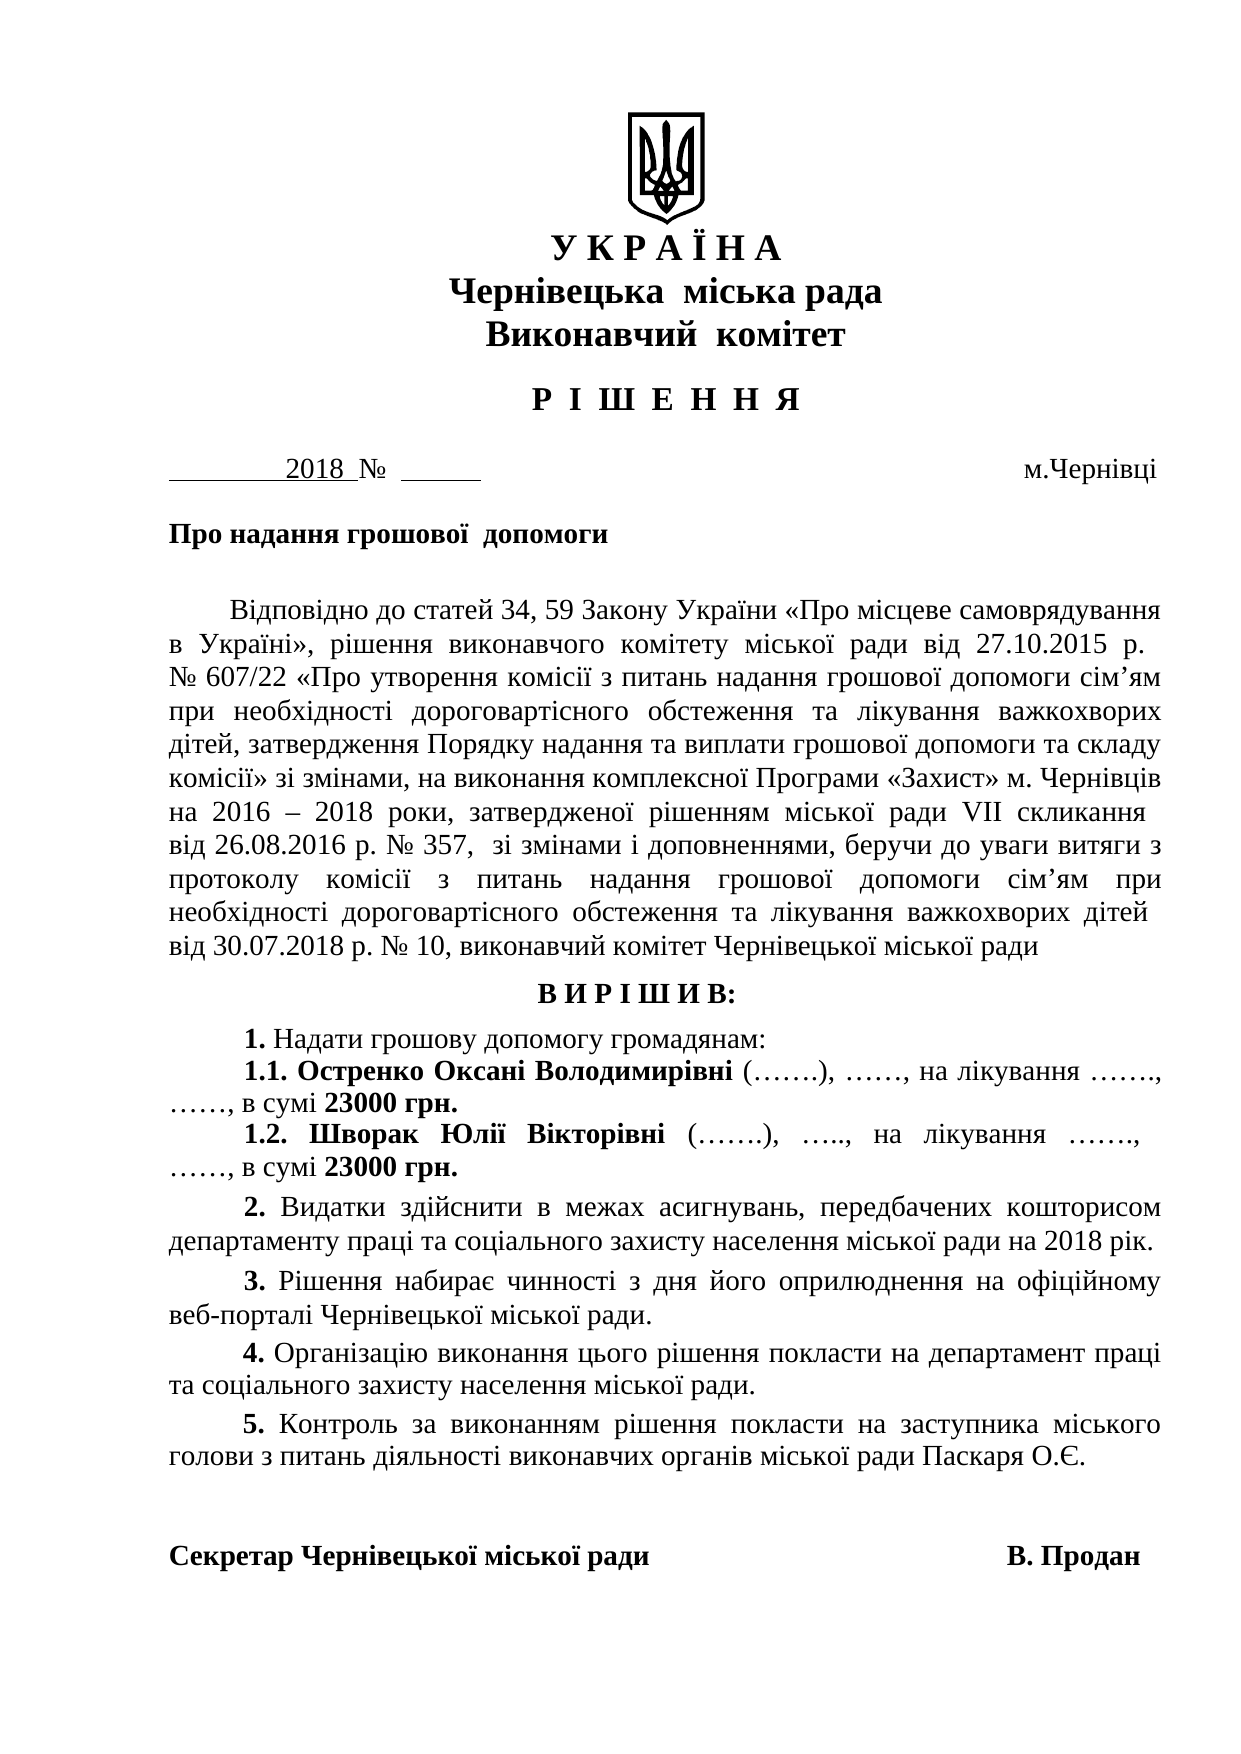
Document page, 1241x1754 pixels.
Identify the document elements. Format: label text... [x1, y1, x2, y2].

text 1. Надати грошову допомогу громадянам: [169, 1023, 1162, 1055]
subtitle Виконавчий комітет [169, 311, 1162, 354]
text 5. Контроль за виконанням рішення покласти на заступника міського голови з питань діяльності виконавчих органів міської ради Паскаря О.Є. [169, 1408, 1162, 1472]
text 3. Рішення набирає чинності з дня його оприлюднення на офіційному веб-порталі Чернівецької міської ради. [169, 1263, 1162, 1331]
text 4. Організацію виконання цього рішення покласти на департамент праці та соціального захисту населення міської ради. [169, 1337, 1162, 1401]
text 1.2. Шворак Юлії Вікторівні (…….), ….., на лікування ……., ……, в сумі 23000 грн. [169, 1118, 1162, 1182]
text 2018 № м.Чернівці [169, 454, 1162, 484]
text У К Р А Ї Н А [169, 225, 1162, 268]
text Відповідно до статей 34, 59 Закону України «Про місцеве самоврядування в Україні», рішення виконавчого комітету міської ради від 27.10.2015 р. № 607/22 «Про утворення комісії з питань надання грошової допомоги сім’ям при необхідності дороговартісного обстеження та лікування важкохворих дітей, затвердження Порядку надання та виплати грошової допомоги та складу комісії» зі змінами, на виконання комплексної Програми «Захист» м. Чернівців на 2016 – 2018 роки, затвердженої рішенням міської ради VIІ скликання від 26.08.2016 р. № 357, зі змінами і доповненнями, беручи до уваги витяги з протоколу комісії з питань надання грошової допомоги сім’ям при необхідності дороговартісного обстеження та лікування важкохворих дітей від 30.07.2018 р. № 10, виконавчий комітет Чернівецької міської ради [169, 592, 1162, 961]
text Про надання грошової допомоги [169, 518, 1162, 549]
text Чернівецька міська рада [169, 268, 1162, 311]
subtitle Р І Ш Е Н Н Я [169, 379, 1162, 418]
text Секретар Чернівецької міської ради В. Продан [169, 1539, 1162, 1571]
text В И Р І Ш И В: [169, 976, 1162, 1009]
text 1.1. Остренко Оксані Володимирівні (…….), ……, на лікування ……., ……, в сумі 23000 грн. [169, 1055, 1162, 1118]
text 2. Видатки здійснити в межах асигнувань, передбачених кошторисом департаменту праці та соціального захисту населення міської ради на 2018 рік. [169, 1189, 1162, 1256]
